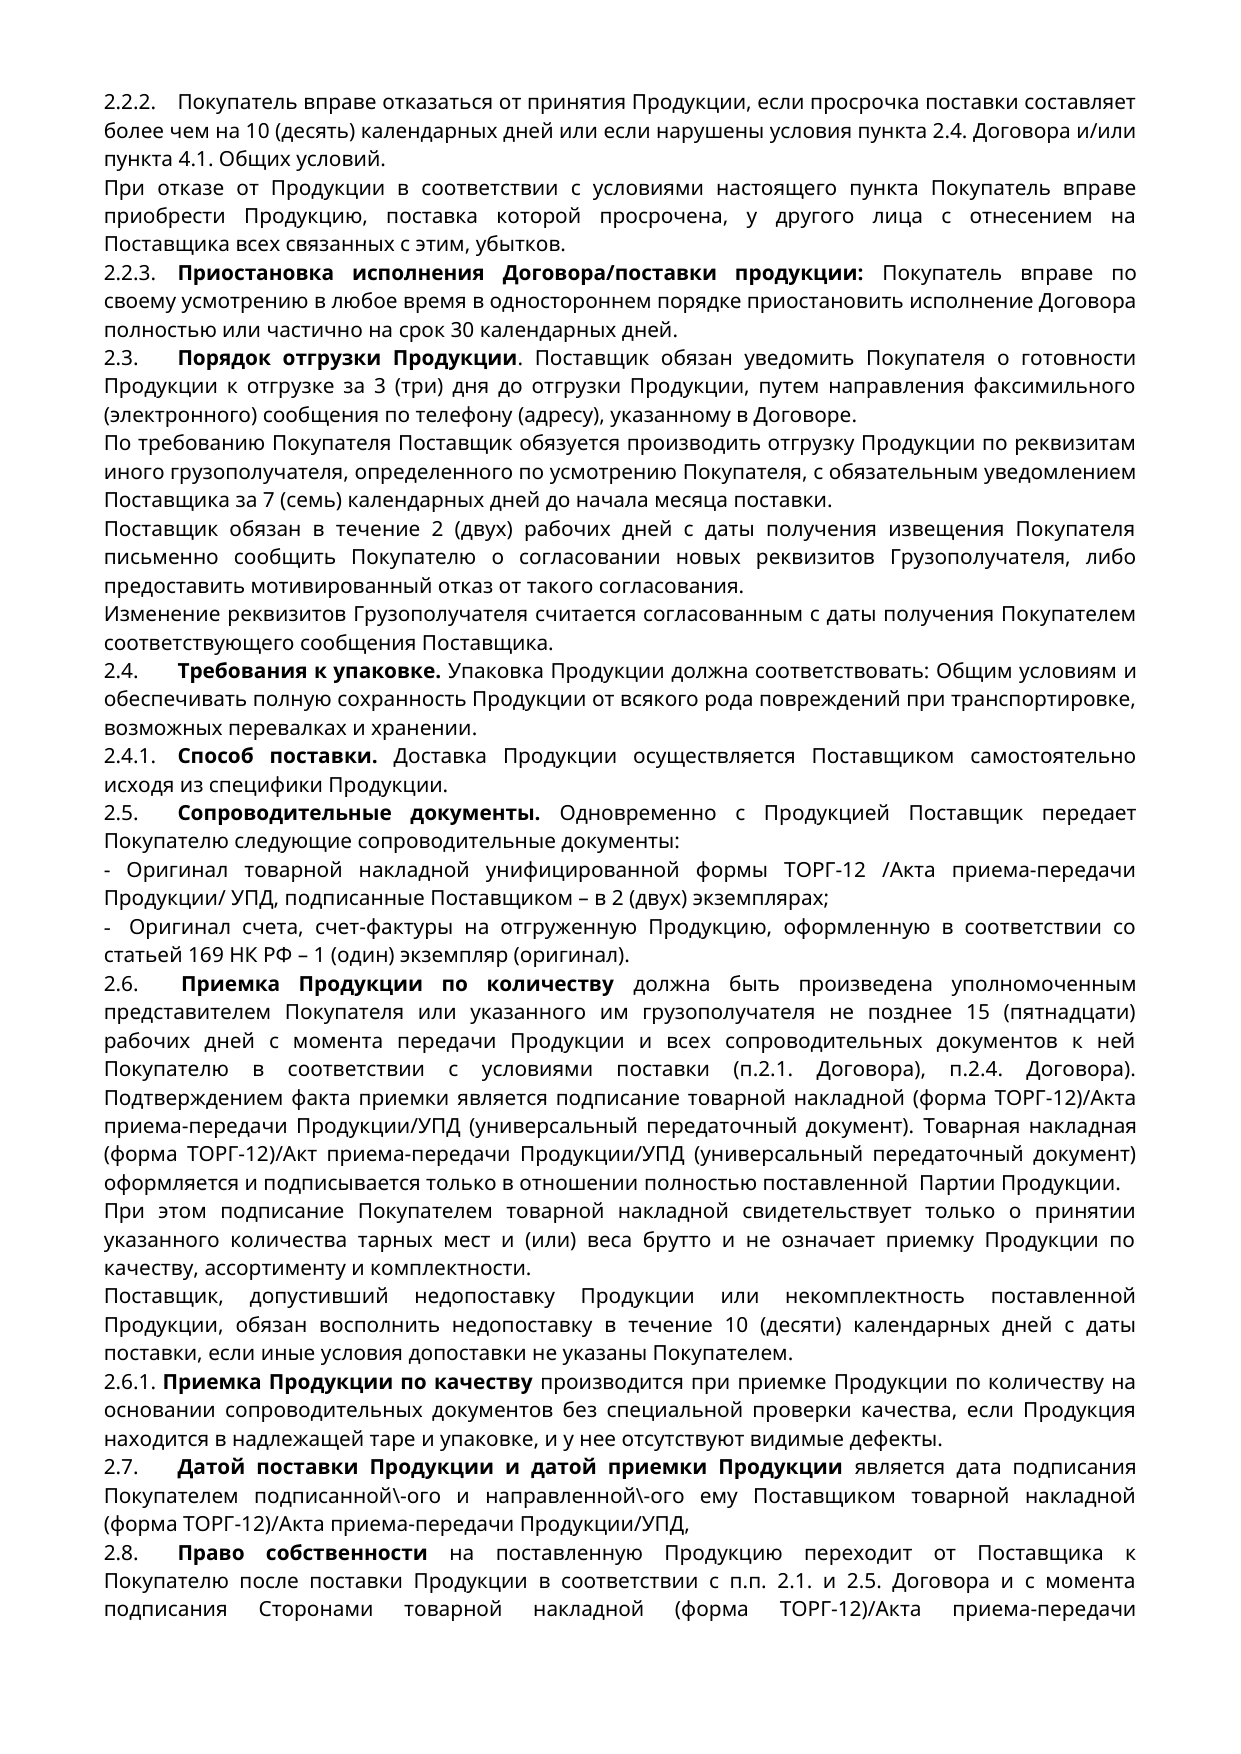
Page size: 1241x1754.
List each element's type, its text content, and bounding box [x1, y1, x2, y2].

list Приемка Продукции по качеству производится при приемке Продукции по количеству на основании сопроводительных документов без специальной проверки качества, если Продукция находится в надлежащей таре и упаковке, и у нее отсутствуют видимые дефекты. [103, 1367, 1137, 1452]
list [103, 1538, 1137, 1623]
list Порядок отгрузки Продукции. Поставщик обязан уведомить Покупателя о готовности Продукции к отгрузке за 3 (три) дня до отгрузки Продукции, путем направления факсимильного (электронного) сообщения по телефону (адресу), указанному в Договоре. [103, 343, 1137, 428]
list Поставщик, допустивший недопоставку Продукции или некомплектность поставленной Продукции, обязан восполнить недопоставку в течение 10 (десяти) календарных дней с даты поставки, если иные условия допоставки не указаны Покупателем. [103, 1282, 1137, 1367]
text По требованию Покупателя Поставщик обязуется производить отгрузку Продукции по реквизитам иного грузополучателя, определенного по усмотрению Покупателя, с обязательным уведомлением Поставщика за 7 (семь) календарных дней до начала месяца поставки. [103, 428, 1137, 514]
text Изменение реквизитов Грузополучателя считается согласованным с даты получения Покупателем соответствующего сообщения Поставщика. [103, 599, 1137, 656]
list Сопроводительные документы. Одновременно с Продукцией Поставщик передает Покупателю следующие сопроводительные документы: [103, 798, 1137, 855]
list Приемка Продукции по количеству должна быть произведена уполномоченным представителем Покупателя или указанного им грузополучателя не позднее 15 (пятнадцати) рабочих дней с момента передачи Продукции и всех сопроводительных документов к ней Покупателю в соответствии с условиями поставки (п.2.1. Договора), п.2.4. Договора). Подтверждением факта приемки является подписание товарной накладной (форма ТОРГ-12)/Акта приема-передачи Продукции/УПД (универсальный передаточный документ). Товарная накладная (форма ТОРГ-12)/Акт приема-передачи Продукции/УПД (универсальный передаточный документ) оформляется и подписывается только в отношении полностью поставленной Партии Продукции. [103, 969, 1137, 1196]
list Покупатель вправе отказаться от принятия Продукции, если просрочка поставки составляет более чем на 10 (десять) календарных дней или если нарушены условия пункта 2.4. Договора и/или пункта 4.1. Общих условий. [103, 87, 1137, 173]
list При этом подписание Покупателем товарной накладной свидетельствует только о принятии указанного количества тарных мест и (или) веса брутто и не означает приемку Продукции по качеству, ассортименту и комплектности. [103, 1196, 1137, 1282]
list Оригинал счета, счет-фактуры на отгруженную Продукцию, оформленную в соответствии со статьей 169 НК РФ – 1 (один) экземпляр (оригинал). [103, 912, 1137, 969]
text - Оригинал товарной накладной унифицированной формы ТОРГ-12 /Акта приема-передачи Продукции/ УПД, подписанные Поставщиком – в 2 (двух) экземплярах; [103, 855, 1137, 912]
list Требования к упаковке. Упаковка Продукции должна соответствовать: Общим условиям и обеспечивать полную сохранность Продукции от всякого рода повреждений при транспортировке, возможных перевалках и хранении. [103, 656, 1137, 741]
text Поставщик обязан в течение 2 (двух) рабочих дней с даты получения извещения Покупателя письменно сообщить Покупателю о согласовании новых реквизитов Грузополучателя, либо предоставить мотивированный отказ от такого согласования. [103, 514, 1137, 599]
list Способ поставки. Доставка Продукции осуществляется Поставщиком самостоятельно исходя из специфики Продукции. [103, 741, 1137, 798]
text При отказе от Продукции в соответствии с условиями настоящего пункта Покупатель вправе приобрести Продукцию, поставка которой просрочена, у другого лица с отнесением на Поставщика всех связанных с этим, убытков. [103, 173, 1137, 258]
list Датой поставки Продукции и датой приемки Продукции является дата подписания Покупателем подписанной\-ого и направленной\-ого ему Поставщиком товарной накладной (форма ТОРГ-12)/Акта приема-передачи Продукции/УПД, [103, 1452, 1137, 1538]
list Приостановка исполнения Договора/поставки продукции: Покупатель вправе по своему усмотрению в любое время в одностороннем порядке приостановить исполнение Договора полностью или частично на срок 30 календарных дней. [103, 258, 1137, 343]
